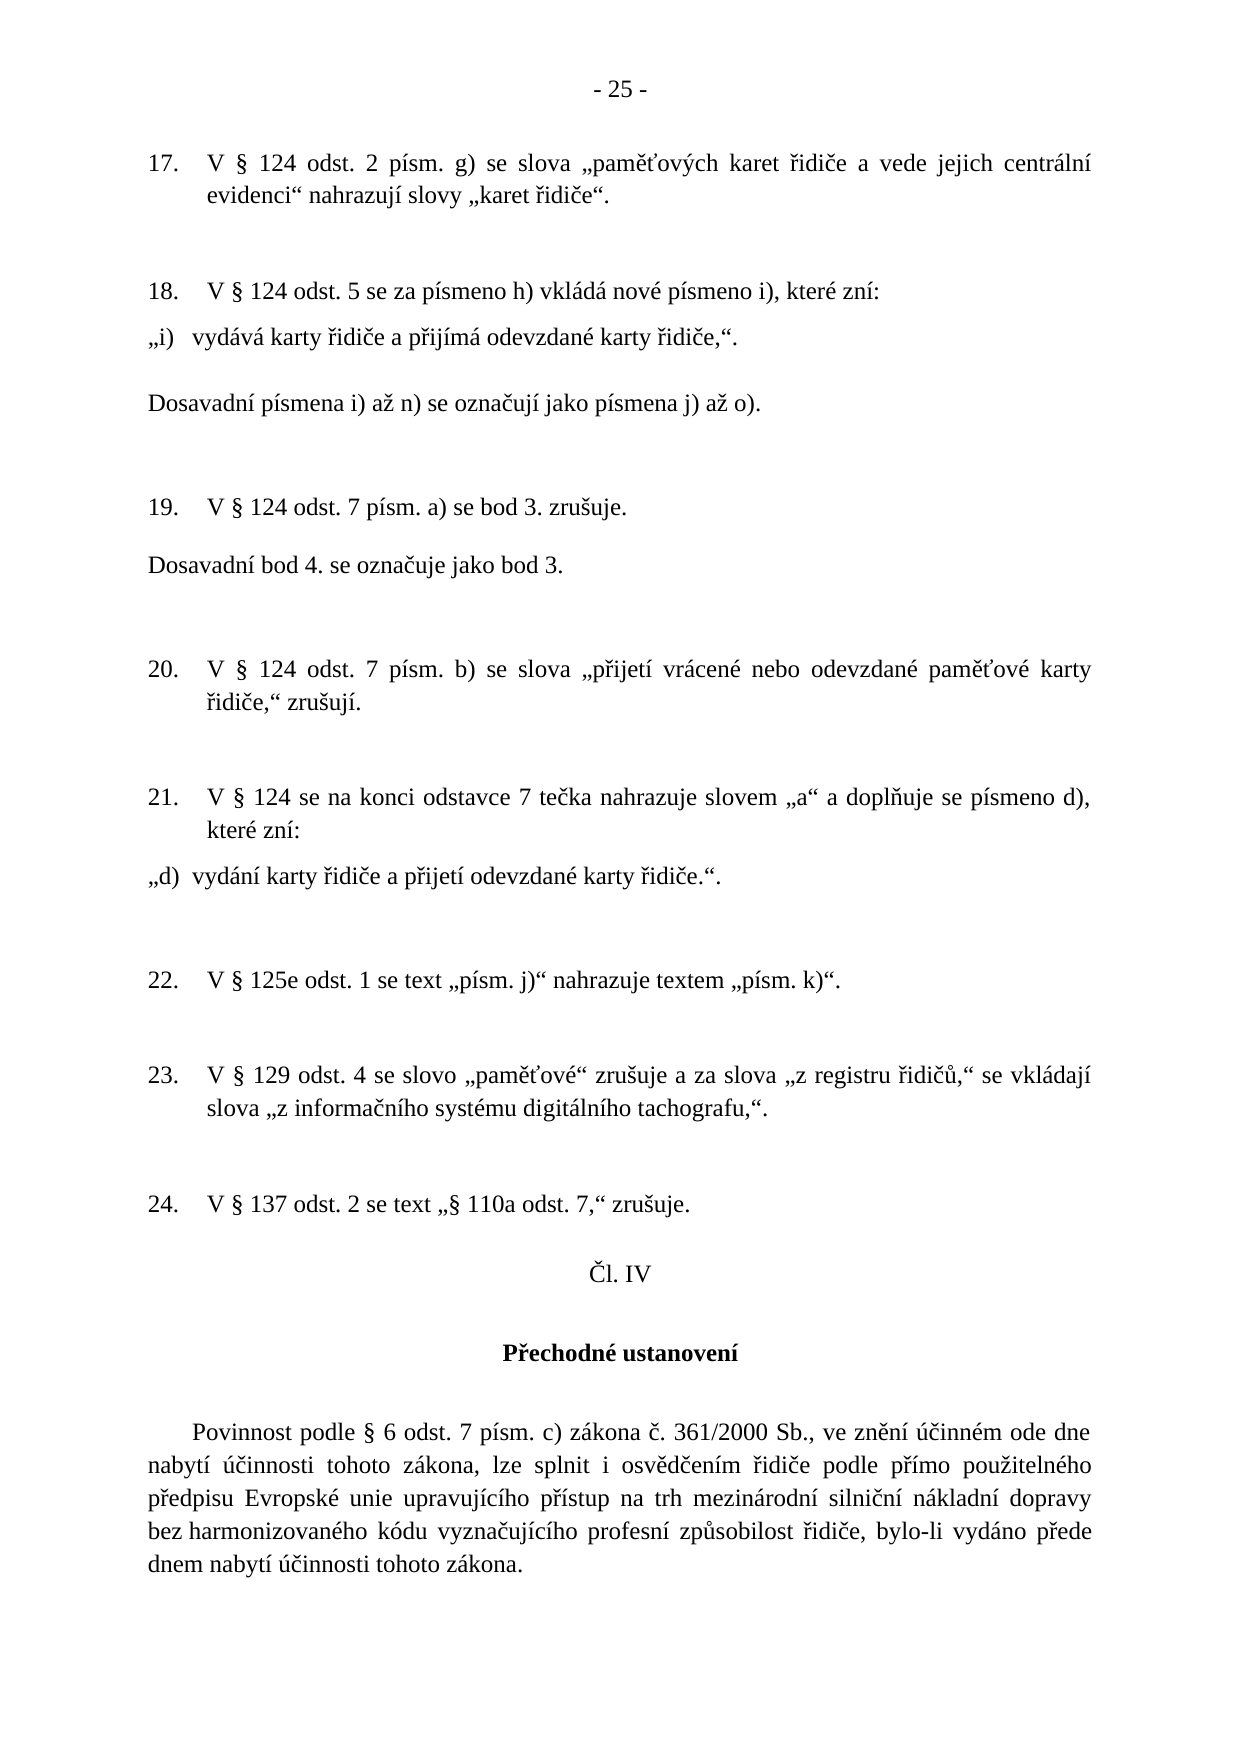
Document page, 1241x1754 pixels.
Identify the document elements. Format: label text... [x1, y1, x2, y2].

text V § 129 odst. 4 se slovo „paměťové“ zrušuje a za slova „z registru řidičů,“ se vkládají slova „z informačního systému digitálního tachografu,“. [148, 1060, 1093, 1122]
text V § 124 odst. 2 písm. g) se slova „paměťových karet řidiče a vede jejich centrální evidenci“ nahrazují slovy „karet řidiče“. [148, 148, 1093, 209]
text V § 124 odst. 7 písm. a) se bod 3. zrušuje. [148, 492, 1093, 521]
text „i) vydává karty řidiče a přijímá odevzdané karty řidiče,“. [148, 322, 1093, 350]
text V § 124 odst. 7 písm. b) se slova „přijetí vrácené nebo odevzdané paměťové karty řidiče,“ zrušují. [148, 654, 1093, 716]
text „d) vydání karty řidiče a přijetí odevzdané karty řidiče.“. [148, 861, 1093, 889]
text Povinnost podle § 6 odst. 7 písm. c) zákona č. 361/2000 Sb., ve znění účinném ode dne nabytí účinnosti tohoto zákona, lze splnit i osvědčením řidiče podle přímo použitelného předpisu Evropské unie upravujícího přístup na trh mezinárodní silniční nákladní dopravy bez harmonizovaného kódu vyznačujícího profesní způsobilost řidiče, bylo-li vydáno přede dnem nabytí účinnosti tohoto zákona. [148, 1417, 1093, 1578]
text V § 124 odst. 5 se za písmeno h) vkládá nové písmeno i), které zní: [148, 276, 1093, 305]
text Dosavadní bod 4. se označuje jako bod 3. [148, 550, 1093, 579]
text V § 124 se na konci odstavce 7 tečka nahrazuje slovem „a“ a doplňuje se písmeno d), které zní: [148, 782, 1093, 844]
text Přechodné ustanovení [148, 1338, 1093, 1367]
text V § 137 odst. 2 se text „§ 110a odst. 7,“ zrušuje. [148, 1189, 1093, 1217]
text Čl. IV [148, 1259, 1093, 1288]
text Dosavadní písmena i) až n) se označují jako písmena j) až o). [148, 388, 1093, 417]
text V § 125e odst. 1 se text „písm. j)“ nahrazuje textem „písm. k)“. [148, 965, 1093, 993]
